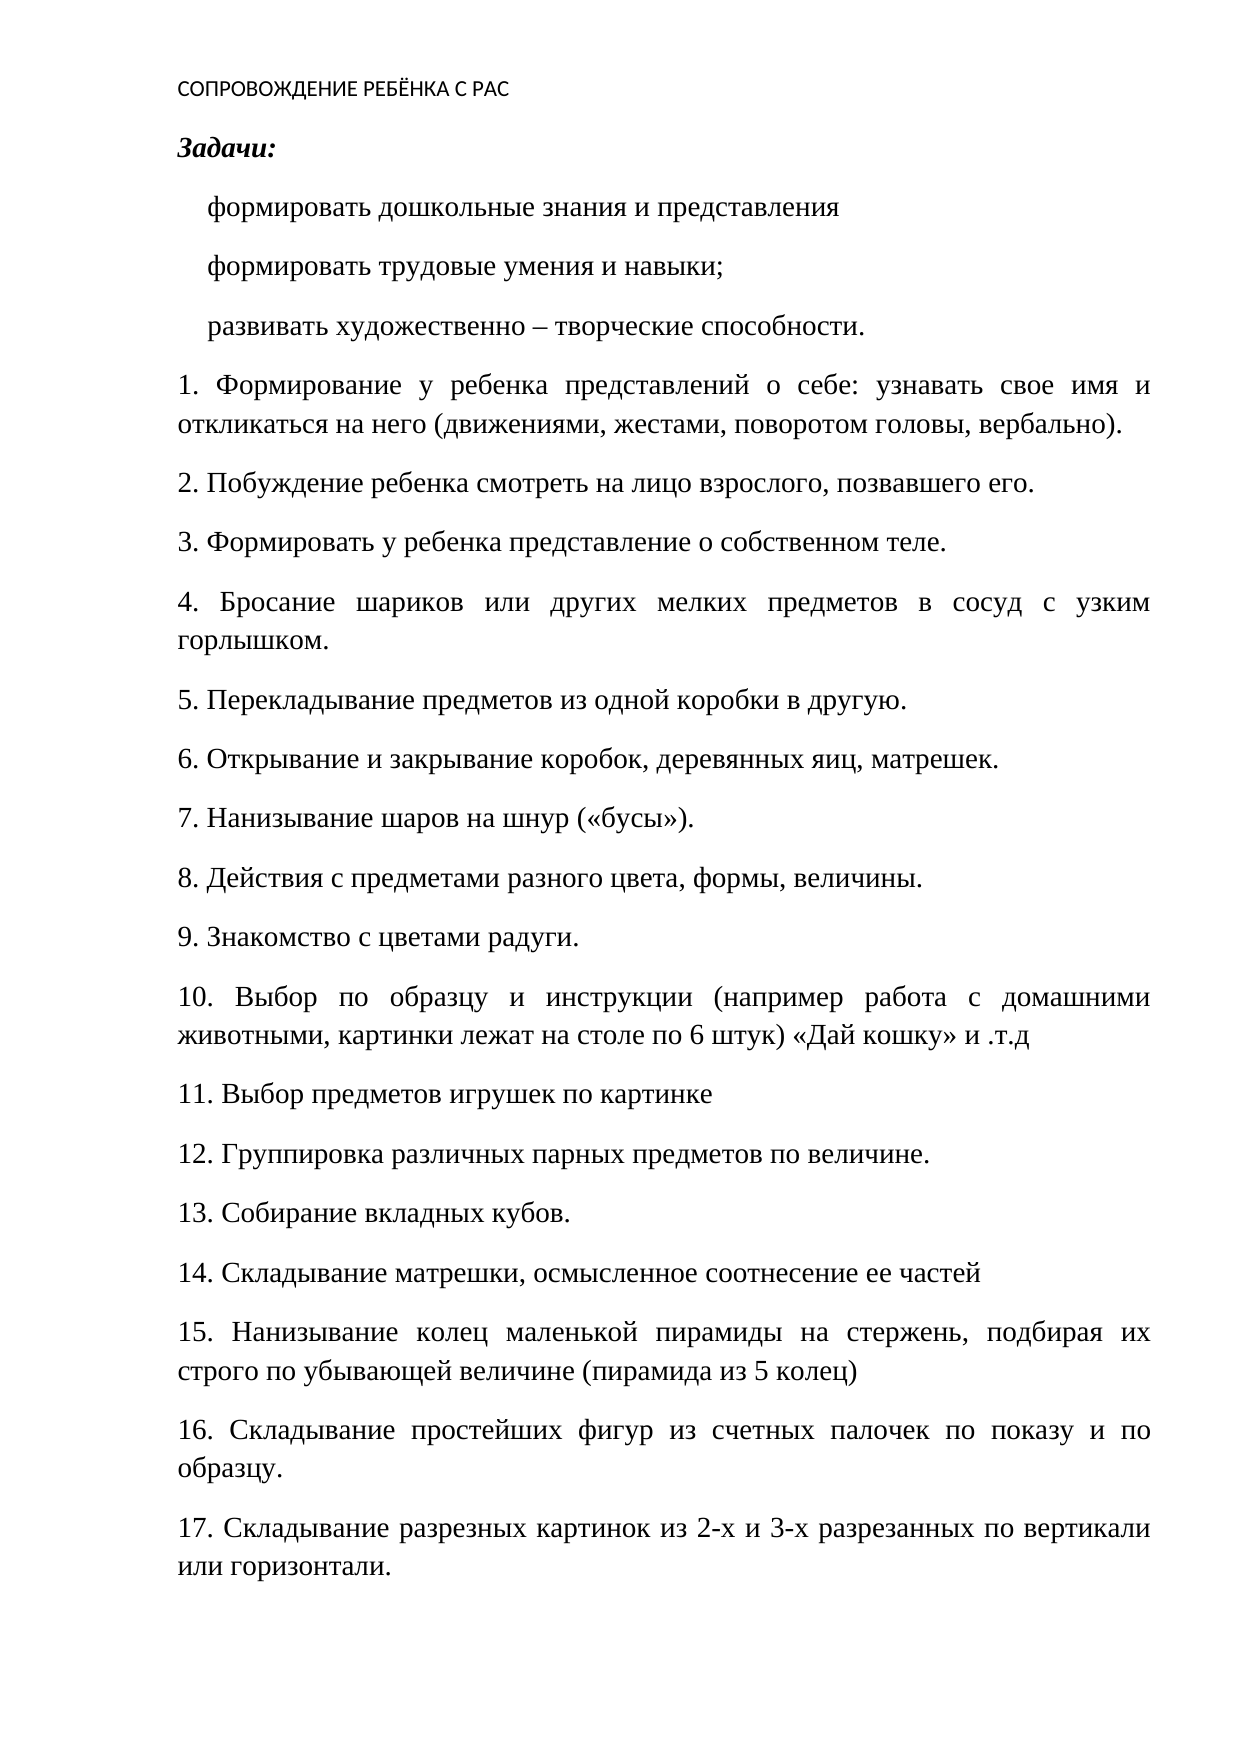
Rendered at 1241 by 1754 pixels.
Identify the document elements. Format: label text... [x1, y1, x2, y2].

text 3. Формировать у ребенка представление о собственном теле. [177, 524, 1152, 558]
text 16. Складывание простейших фигур из счетных палочек по показу и по образцу. [177, 1412, 1152, 1484]
text 2. Побуждение ребенка смотреть на лицо взрослого, позвавшего его. [177, 465, 1152, 499]
text 10. Выбор по образцу и инструкции (например работа с домашними животными, картинки лежат на столе по 6 штук) «Дай кошку» и .т.д [177, 979, 1152, 1051]
text 14. Складывание матрешки, осмысленное соотнесение ее частей [177, 1255, 1152, 1288]
text 6. Открывание и закрывание коробок, деревянных яиц, матрешек. [177, 741, 1152, 775]
text  формировать трудовые умения и навыки; [177, 248, 1152, 282]
text 13. Собирание вкладных кубов. [177, 1195, 1152, 1229]
text 5. Перекладывание предметов из одной коробки в другую. [177, 682, 1152, 715]
text 1. Формирование у ребенка представлений о себе: узнавать свое имя и откликаться на него (движениями, жестами, поворотом головы, вербально). [177, 367, 1152, 439]
text 15. Нанизывание колец маленькой пирамиды на стержень, подбирая их строго по убывающей величине (пирамида из 5 колец) [177, 1314, 1152, 1386]
text 9. Знакомство с цветами радуги. [177, 919, 1152, 953]
text 12. Группировка различных парных предметов по величине. [177, 1136, 1152, 1169]
text 11. Выбор предметов игрушек по картинке [177, 1077, 1152, 1110]
text  формировать дошкольные знания и представления [177, 189, 1152, 223]
text 17. Складывание разрезных картинок из 2-х и 3-х разрезанных по вертикали или горизонтали. [177, 1510, 1152, 1582]
text 4. Бросание шариков или других мелких предметов в сосуд с узким горлышком. [177, 584, 1152, 656]
text Задачи: [177, 130, 1152, 163]
text  развивать художественно – творческие способности. [177, 308, 1152, 341]
text 8. Действия с предметами разного цвета, формы, величины. [177, 860, 1152, 893]
text 7. Нанизывание шаров на шнур («бусы»). [177, 801, 1152, 834]
